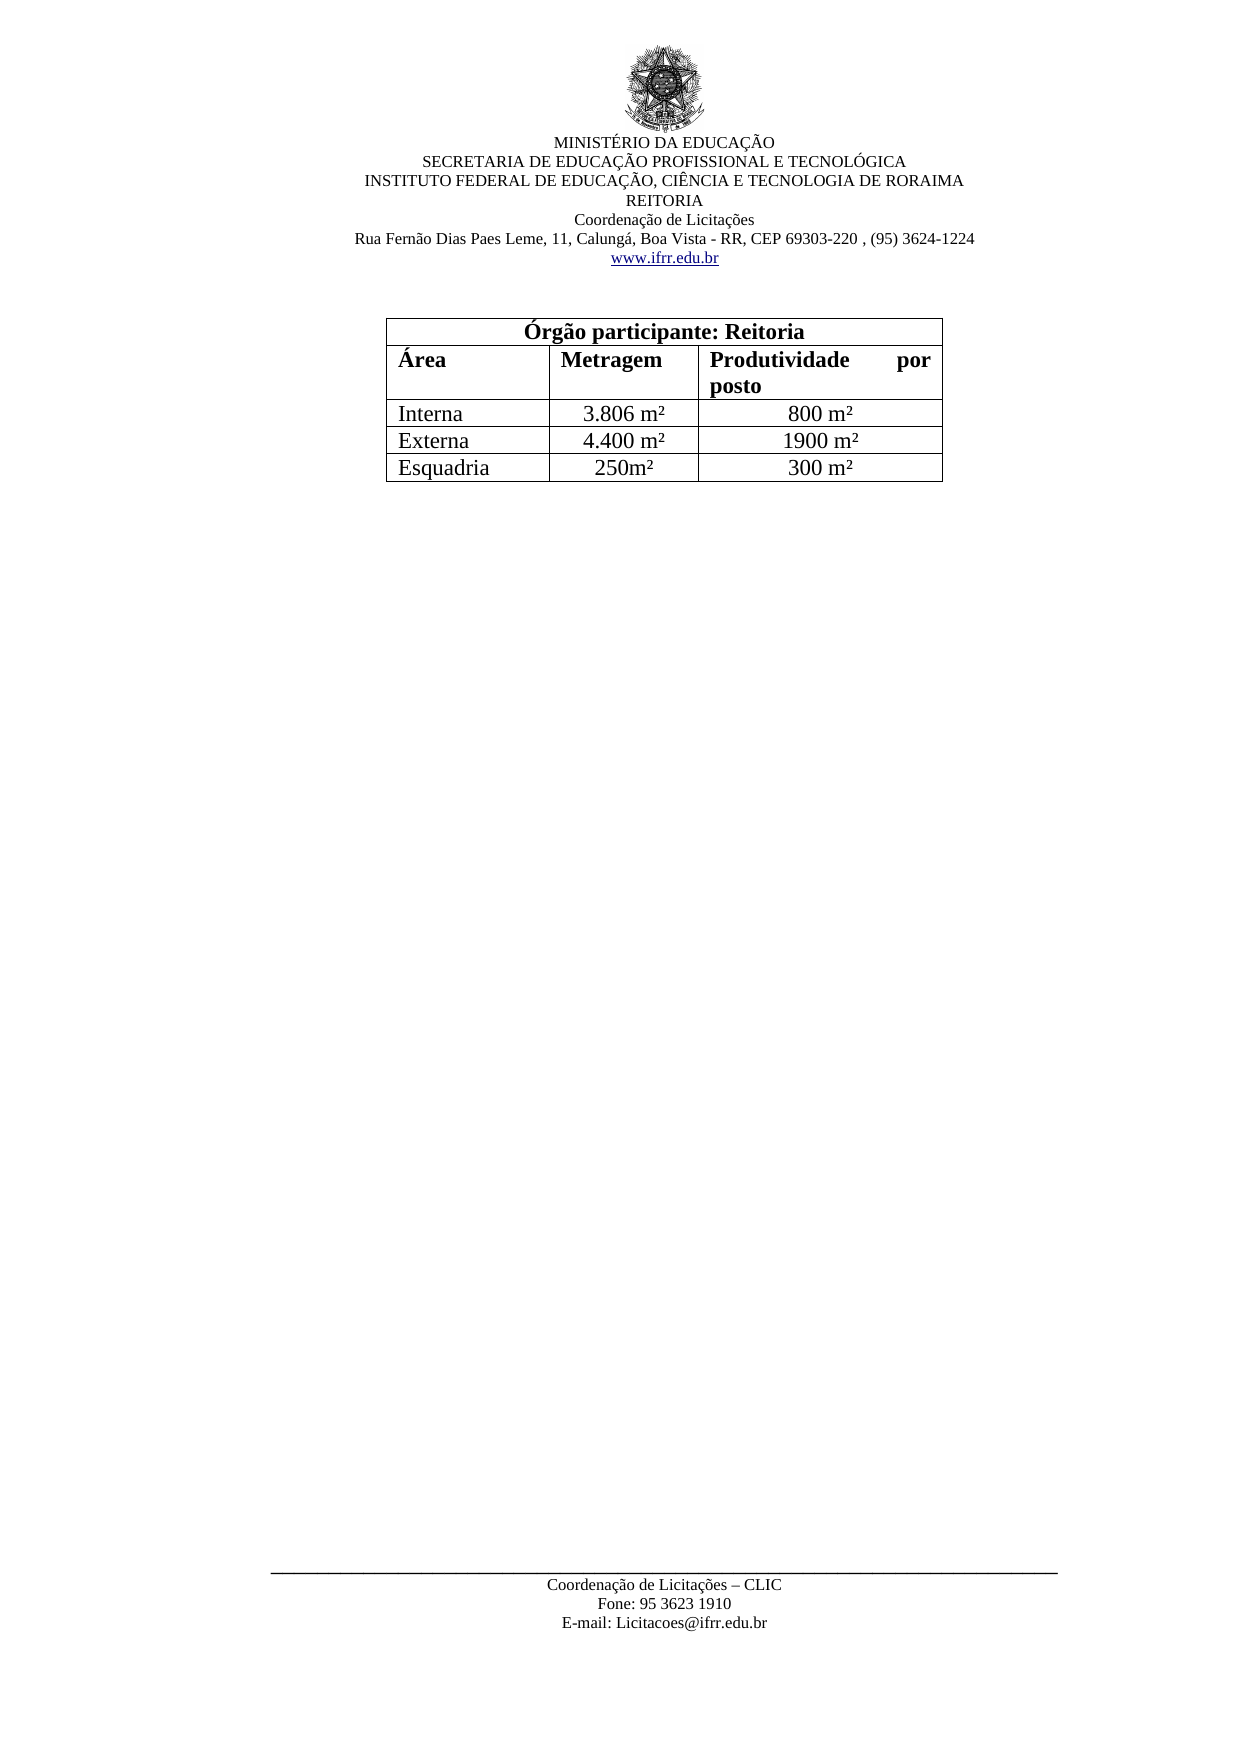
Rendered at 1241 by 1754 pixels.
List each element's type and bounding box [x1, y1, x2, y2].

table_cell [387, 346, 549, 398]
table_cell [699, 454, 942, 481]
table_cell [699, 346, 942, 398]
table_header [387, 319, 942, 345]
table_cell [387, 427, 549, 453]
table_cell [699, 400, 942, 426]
picture [624, 44, 705, 133]
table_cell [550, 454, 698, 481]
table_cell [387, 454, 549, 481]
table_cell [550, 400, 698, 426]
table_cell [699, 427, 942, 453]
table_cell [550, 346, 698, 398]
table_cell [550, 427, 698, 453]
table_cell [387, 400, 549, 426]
